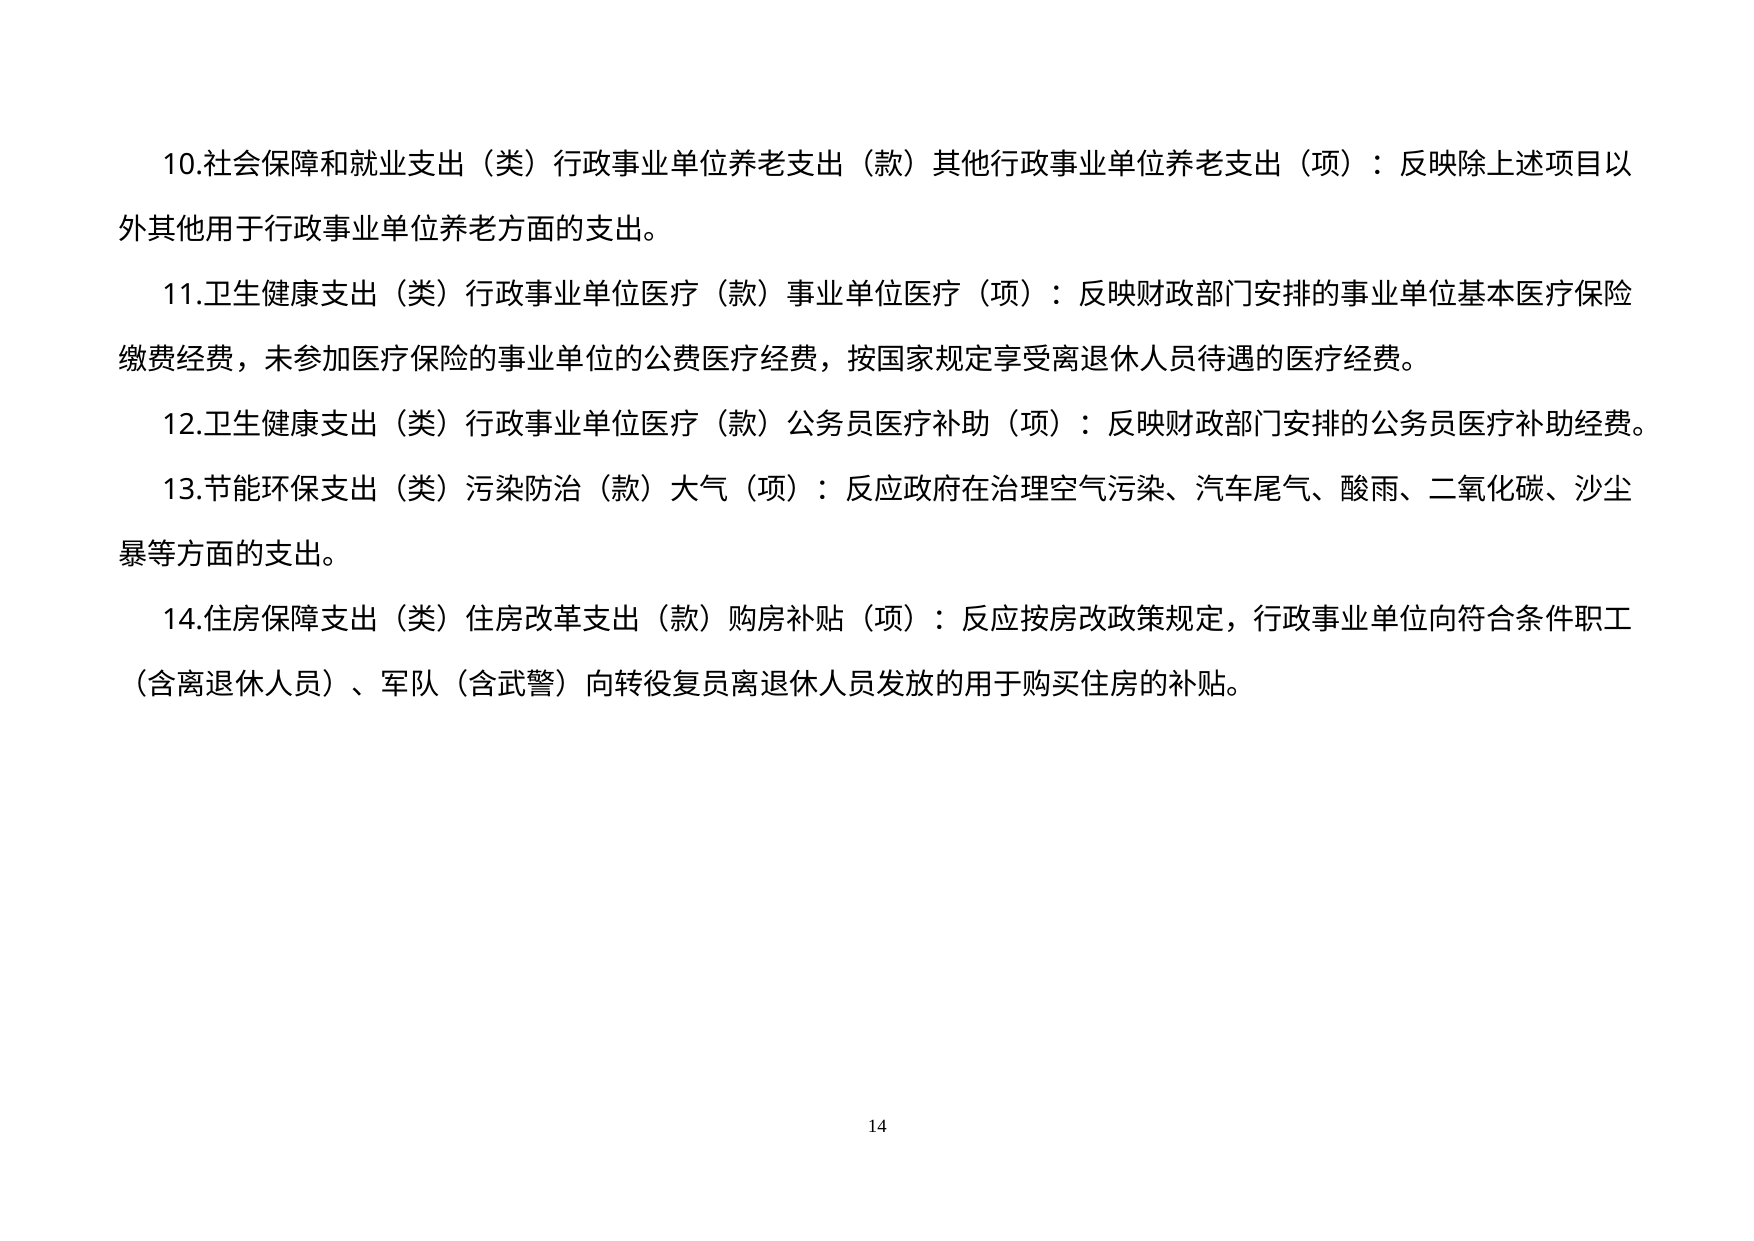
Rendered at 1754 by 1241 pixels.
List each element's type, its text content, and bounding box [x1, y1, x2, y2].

text 12.卫生健康支出（类）行政事业单位医疗（款）公务员医疗补助（项）：反映财政部门安排的公务员医疗补助经费。 [118, 389, 1636, 454]
text 11.卫生健康支出（类）行政事业单位医疗（款）事业单位医疗（项）：反映财政部门安排的事业单位基本医疗保险缴费经费，未参加医疗保险的事业单位的公费医疗经费，按国家规定享受离退休人员待遇的医疗经费。 [118, 259, 1636, 389]
text 14.住房保障支出（类）住房改革支出（款）购房补贴（项）：反应按房改政策规定，行政事业单位向符合条件职工（含离退休人员）、军队（含武警）向转役复员离退休人员发放的用于购买住房的补贴。 [118, 584, 1636, 714]
text 13.节能环保支出（类）污染防治（款）大气（项）：反应政府在治理空气污染、汽车尾气、酸雨、二氧化碳、沙尘暴等方面的支出。 [118, 454, 1636, 584]
text 10.社会保障和就业支出（类）行政事业单位养老支出（款）其他行政事业单位养老支出（项）：反映除上述项目以外其他用于行政事业单位养老方面的支出。 [118, 129, 1636, 259]
